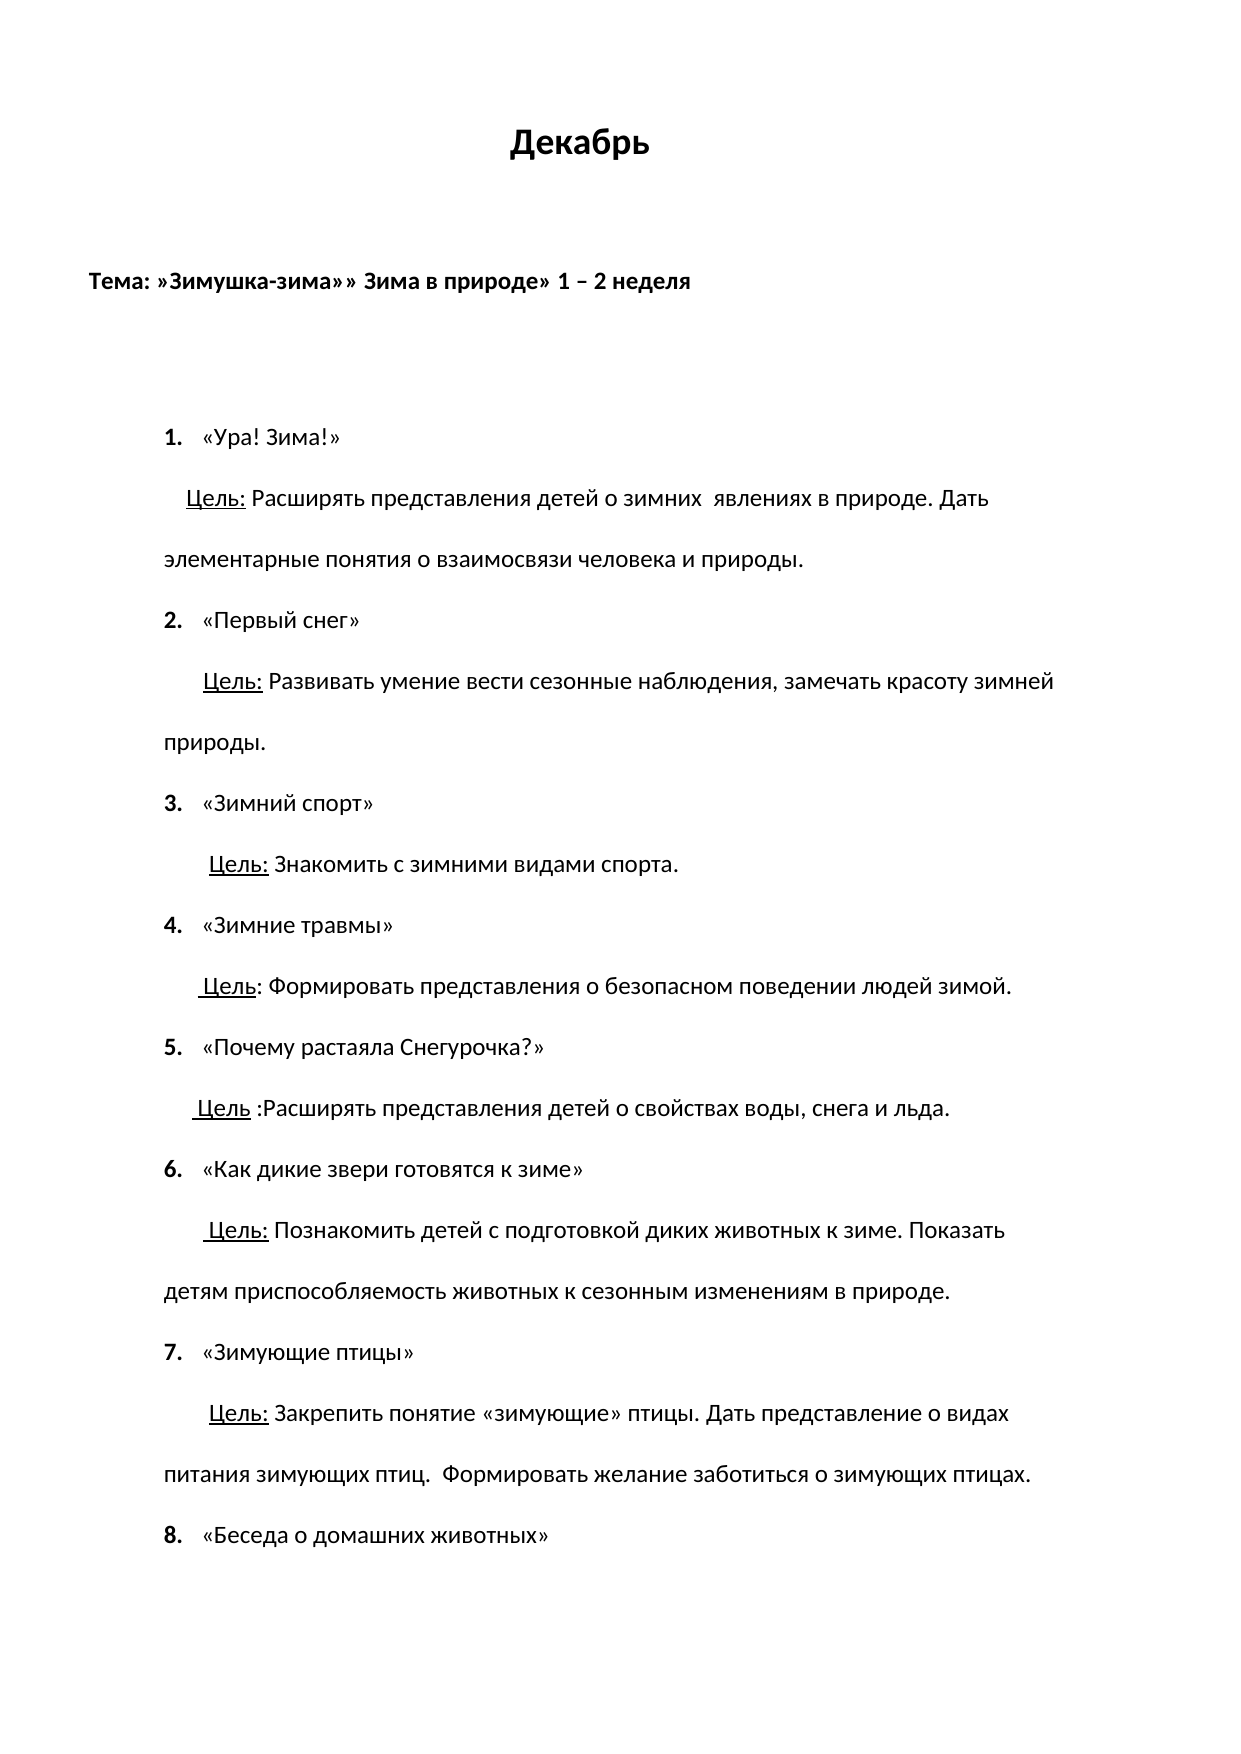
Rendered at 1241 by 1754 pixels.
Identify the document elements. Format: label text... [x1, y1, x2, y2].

text Тема: »Зимушка-зима»» Зима в природе» 1 – 2 неделя [88, 265, 1063, 296]
list «Первый снег» [163, 604, 1063, 634]
list «Зимние травмы» [163, 909, 1063, 939]
text Декабрь [88, 118, 1063, 164]
list «Зимний спорт» [163, 787, 1063, 817]
list «Беседа о домашних животных» [163, 1519, 1063, 1550]
list Цель: Формировать представления о безопасном поведении людей зимой. [163, 970, 1063, 1001]
list «Зимующие птицы» [163, 1336, 1063, 1367]
list «Почему растаяла Снегурочка?» [163, 1031, 1063, 1062]
list «Как дикие звери готовятся к зиме» [163, 1153, 1063, 1184]
list Цель: Знакомить с зимними видами спорта. [163, 848, 1063, 878]
list «Ура! Зима!» [163, 421, 1063, 451]
list Цель: Расширять представления детей о зимних явлениях в природе. Дать элементарные понятия о взаимосвязи человека и природы. [163, 482, 1063, 573]
list Цель: Развивать умение вести сезонные наблюдения, замечать красоту зимней природы. [163, 665, 1063, 756]
list Цель: Закрепить понятие «зимующие» птицы. Дать представление о видах питания зимующих птиц. Формировать желание заботиться о зимующих птицах. [163, 1397, 1063, 1489]
list Цель :Расширять представления детей о свойствах воды, снега и льда. [163, 1092, 1063, 1123]
list Цель: Познакомить детей с подготовкой диких животных к зиме. Показать детям приспособляемость животных к сезонным изменениям в природе. [163, 1214, 1063, 1306]
